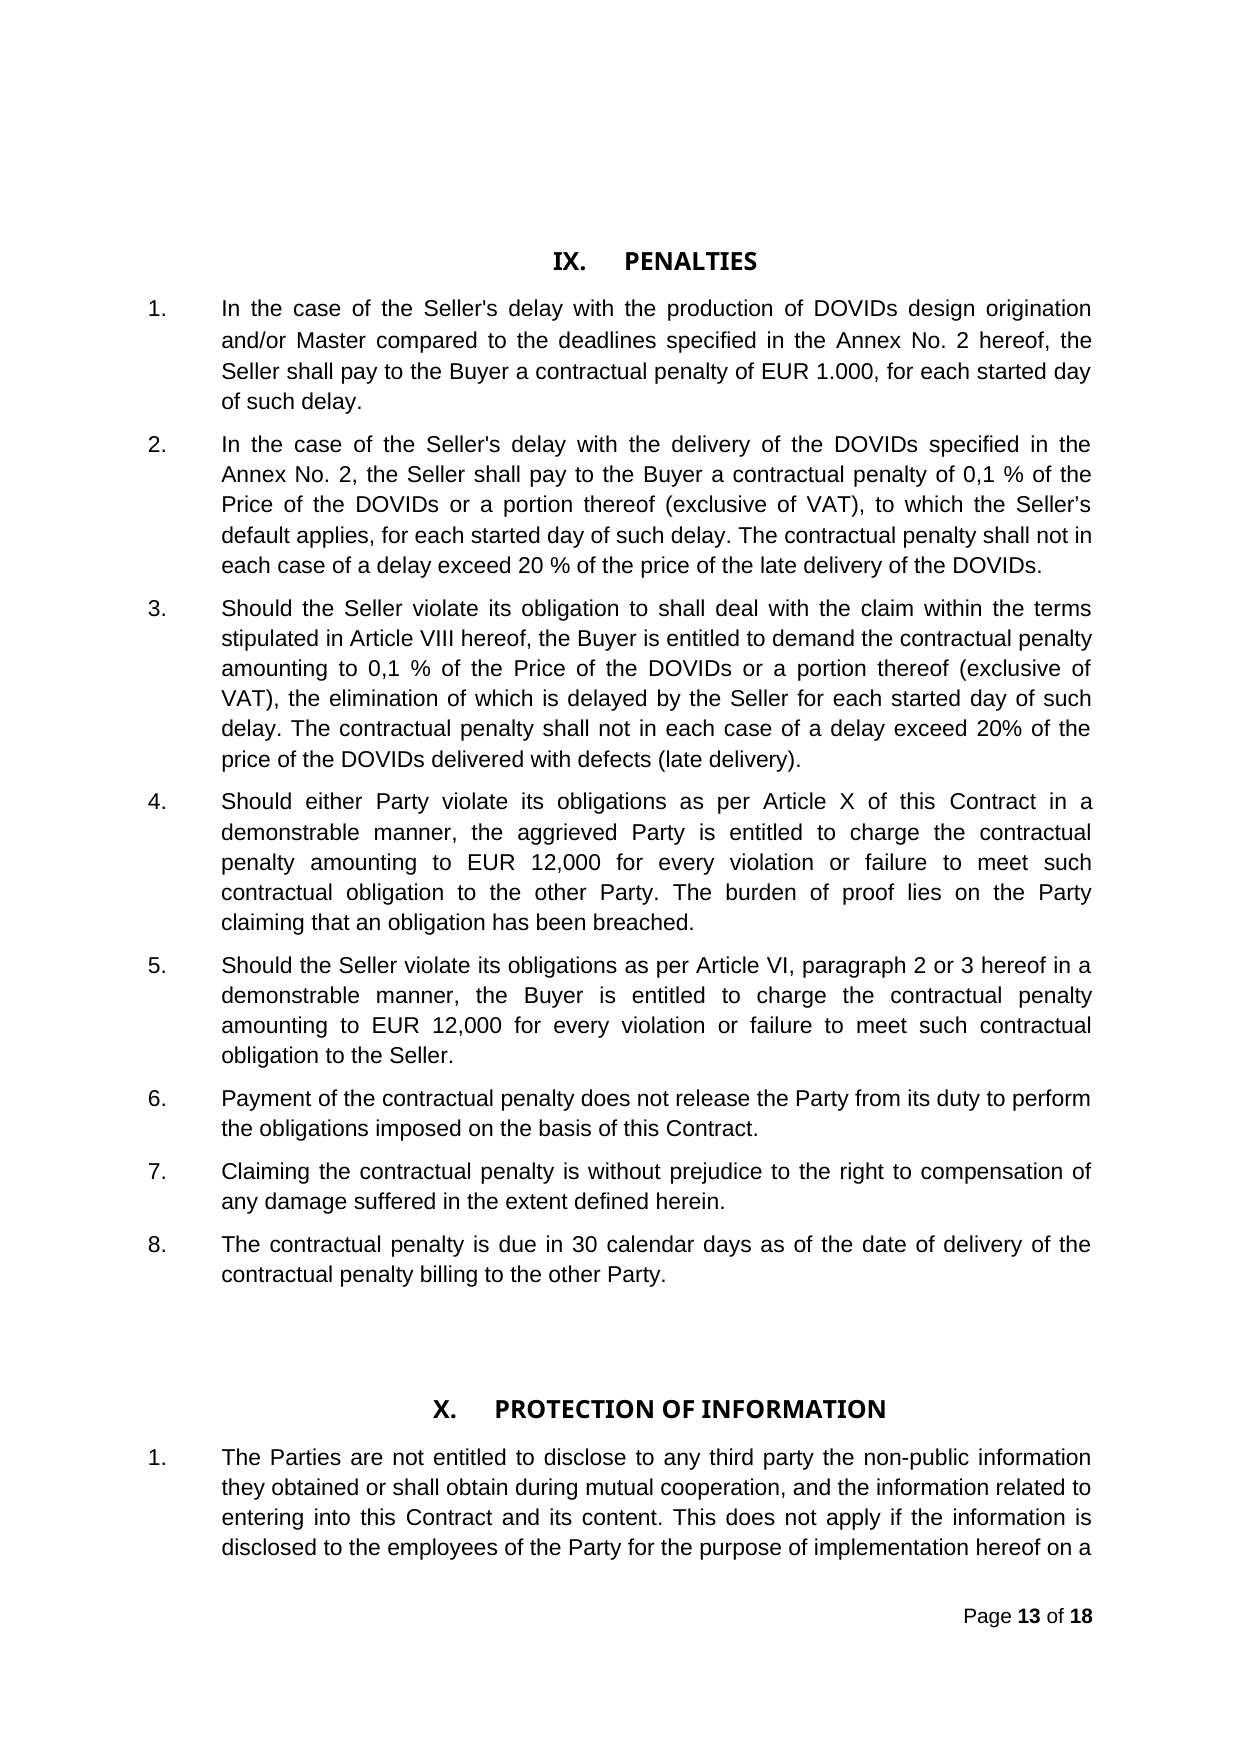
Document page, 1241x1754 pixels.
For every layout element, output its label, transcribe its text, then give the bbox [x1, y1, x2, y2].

list Claiming the contractual penalty is without prejudice to the right to compensation of any damage suffered in the extent defined herein. [148, 1158, 1093, 1215]
list The contractual penalty is due in 30 calendar days as of the date of delivery of the contractual penalty billing to the other Party. [148, 1231, 1093, 1288]
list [148, 1443, 1093, 1560]
list PENALTIES [251, 243, 1093, 277]
list Payment of the contractual penalty does not release the Party from its duty to perform the obligations imposed on the basis of this Contract. [148, 1085, 1093, 1142]
list Should the Seller violate its obligations as per Article VI, paragraph 2 or 3 hereof in a demonstrable manner, the Buyer is entitled to charge the contractual penalty amounting to EUR 12,000 for every violation or failure to meet such contractual obligation to the Seller. [148, 952, 1093, 1069]
list In the case of the Seller's delay with the delivery of the DOVIDs specified in the Annex No. 2, the Seller shall pay to the Buyer a contractual penalty of 0,1 % of the Price of the DOVIDs or a portion thereof (exclusive of VAT), to which the Seller’s default applies, for each started day of such delay. The contractual penalty shall not in each case of a delay exceed 20 % of the price of the late delivery of the DOVIDs. [148, 431, 1093, 578]
list Should the Seller violate its obligation to shall deal with the claim within the terms stipulated in Article VIII hereof, the Buyer is entitled to demand the contractual penalty amounting to 0,1 % of the Price of the DOVIDs or a portion thereof (exclusive of VAT), the elimination of which is delayed by the Seller for each started day of such delay. The contractual penalty shall not in each case of a delay exceed 20% of the price of the DOVIDs delivered with defects (late delivery). [148, 594, 1093, 772]
list Should either Party violate its obligations as per Article X of this Contract in a demonstrable manner, the aggrieved Party is entitled to charge the contractual penalty amounting to EUR 12,000 for every violation or failure to meet such contractual obligation to the other Party. The burden of proof lies on the Party claiming that an obligation has been breached. [148, 788, 1093, 936]
list PROTECTION OF INFORMATION [251, 1392, 1093, 1426]
list In the case of the Seller's delay with the production of DOVIDs design origination and/or Master compared to the deadlines specified in the Annex No. 2 hereof, the Seller shall pay to the Buyer a contractual penalty of EUR 1.000, for each started day of such delay. [148, 295, 1093, 415]
